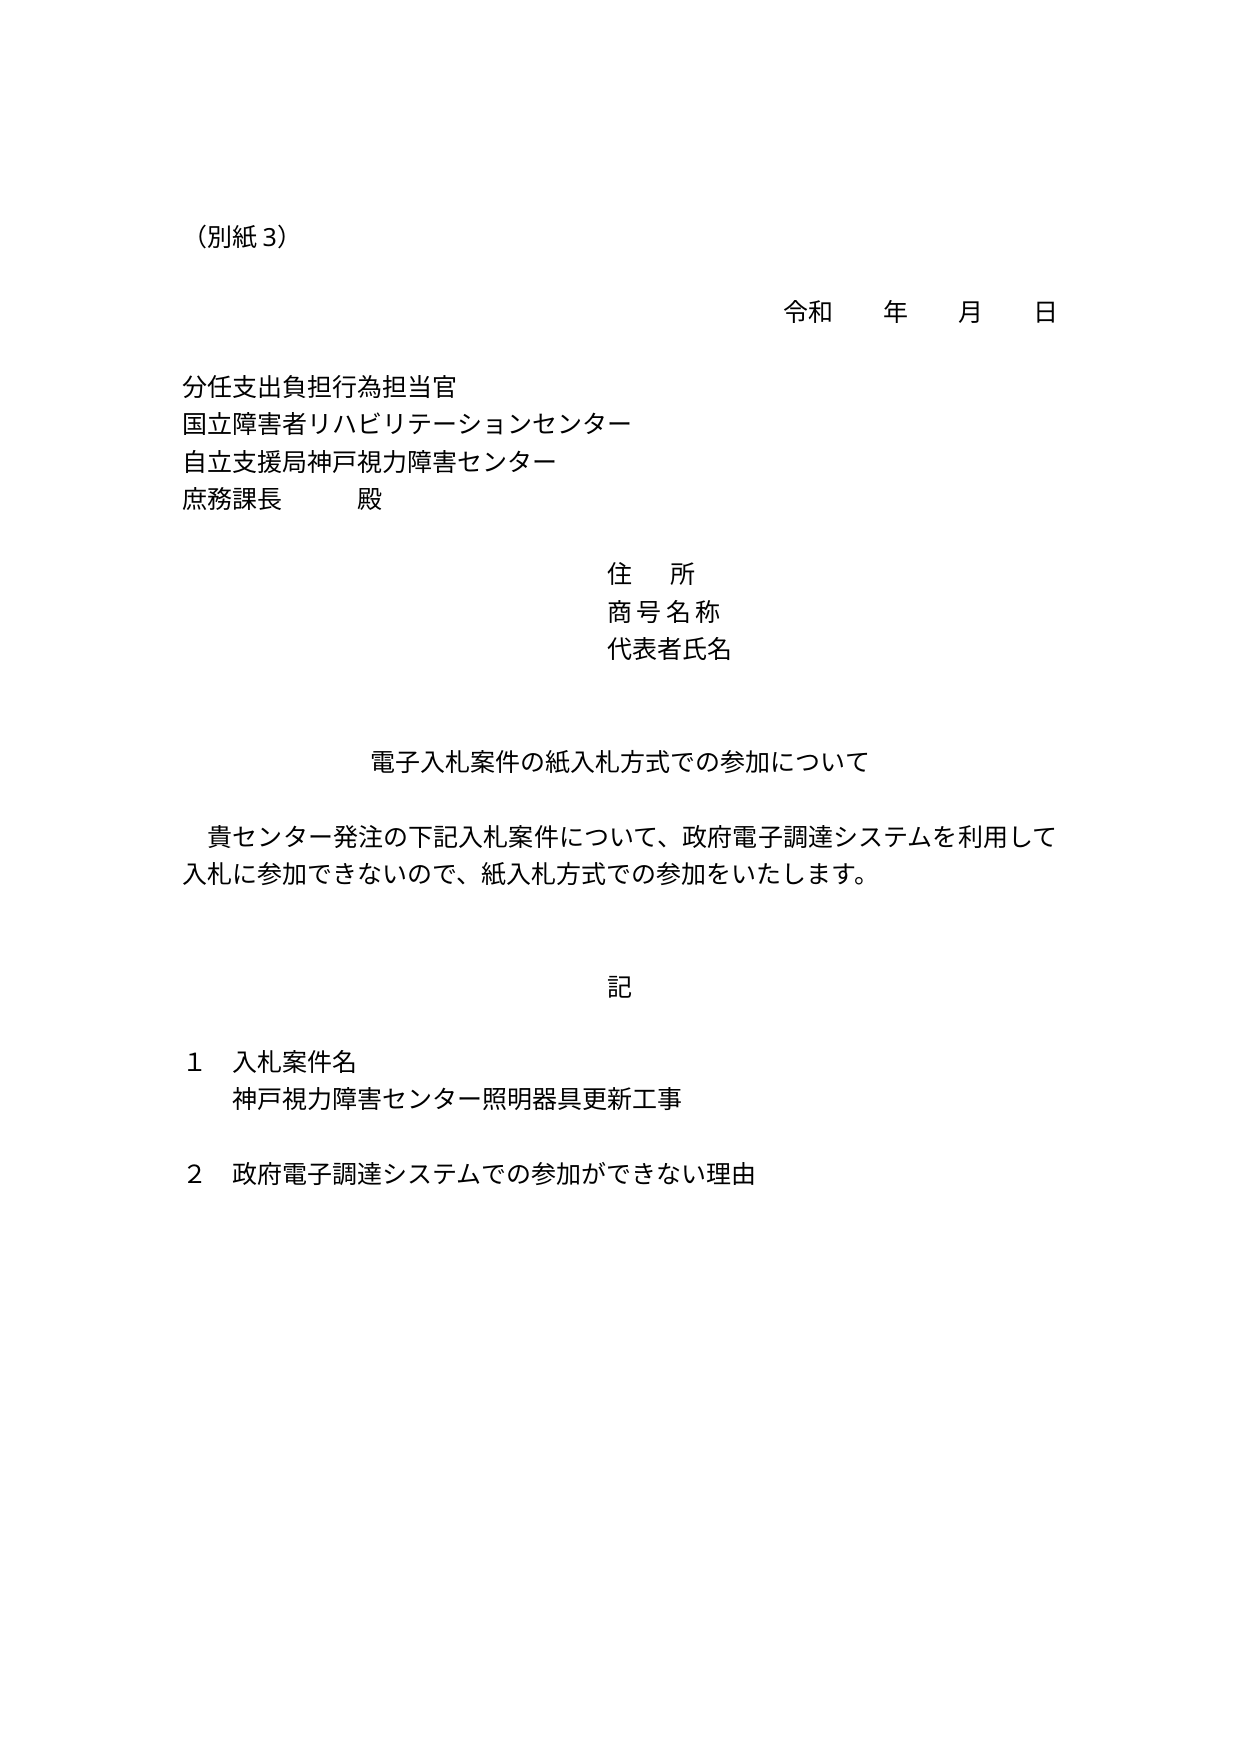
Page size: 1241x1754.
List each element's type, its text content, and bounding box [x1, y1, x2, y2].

text 分任支出負担行為担当官 [182, 367, 1058, 404]
text 記 [182, 967, 1058, 1004]
text １ 入札案件名 [182, 1042, 1058, 1079]
text 電子入札案件の紙入札方式での参加について [182, 742, 1058, 779]
text 商号名称 [182, 592, 1058, 629]
text 住所 [182, 554, 1058, 592]
text 令和 年 月 日 [182, 292, 1058, 329]
text 代表者氏名 [182, 629, 1058, 667]
text 自立支援局神戸視力障害センター [182, 442, 1058, 479]
text （別紙3） [182, 217, 1058, 254]
text 貴センター発注の下記入札案件について、政府電子調達システムを利用して入札に参加できないので、紙入札方式での参加をいたします。 [182, 817, 1058, 892]
text 国立障害者リハビリテーションセンター [182, 404, 1058, 442]
text ２ 政府電子調達システムでの参加ができない理由 [182, 1154, 1058, 1192]
text 神戸視力障害センター照明器具更新工事 [182, 1079, 1058, 1117]
text 庶務課長 殿 [182, 479, 1058, 517]
